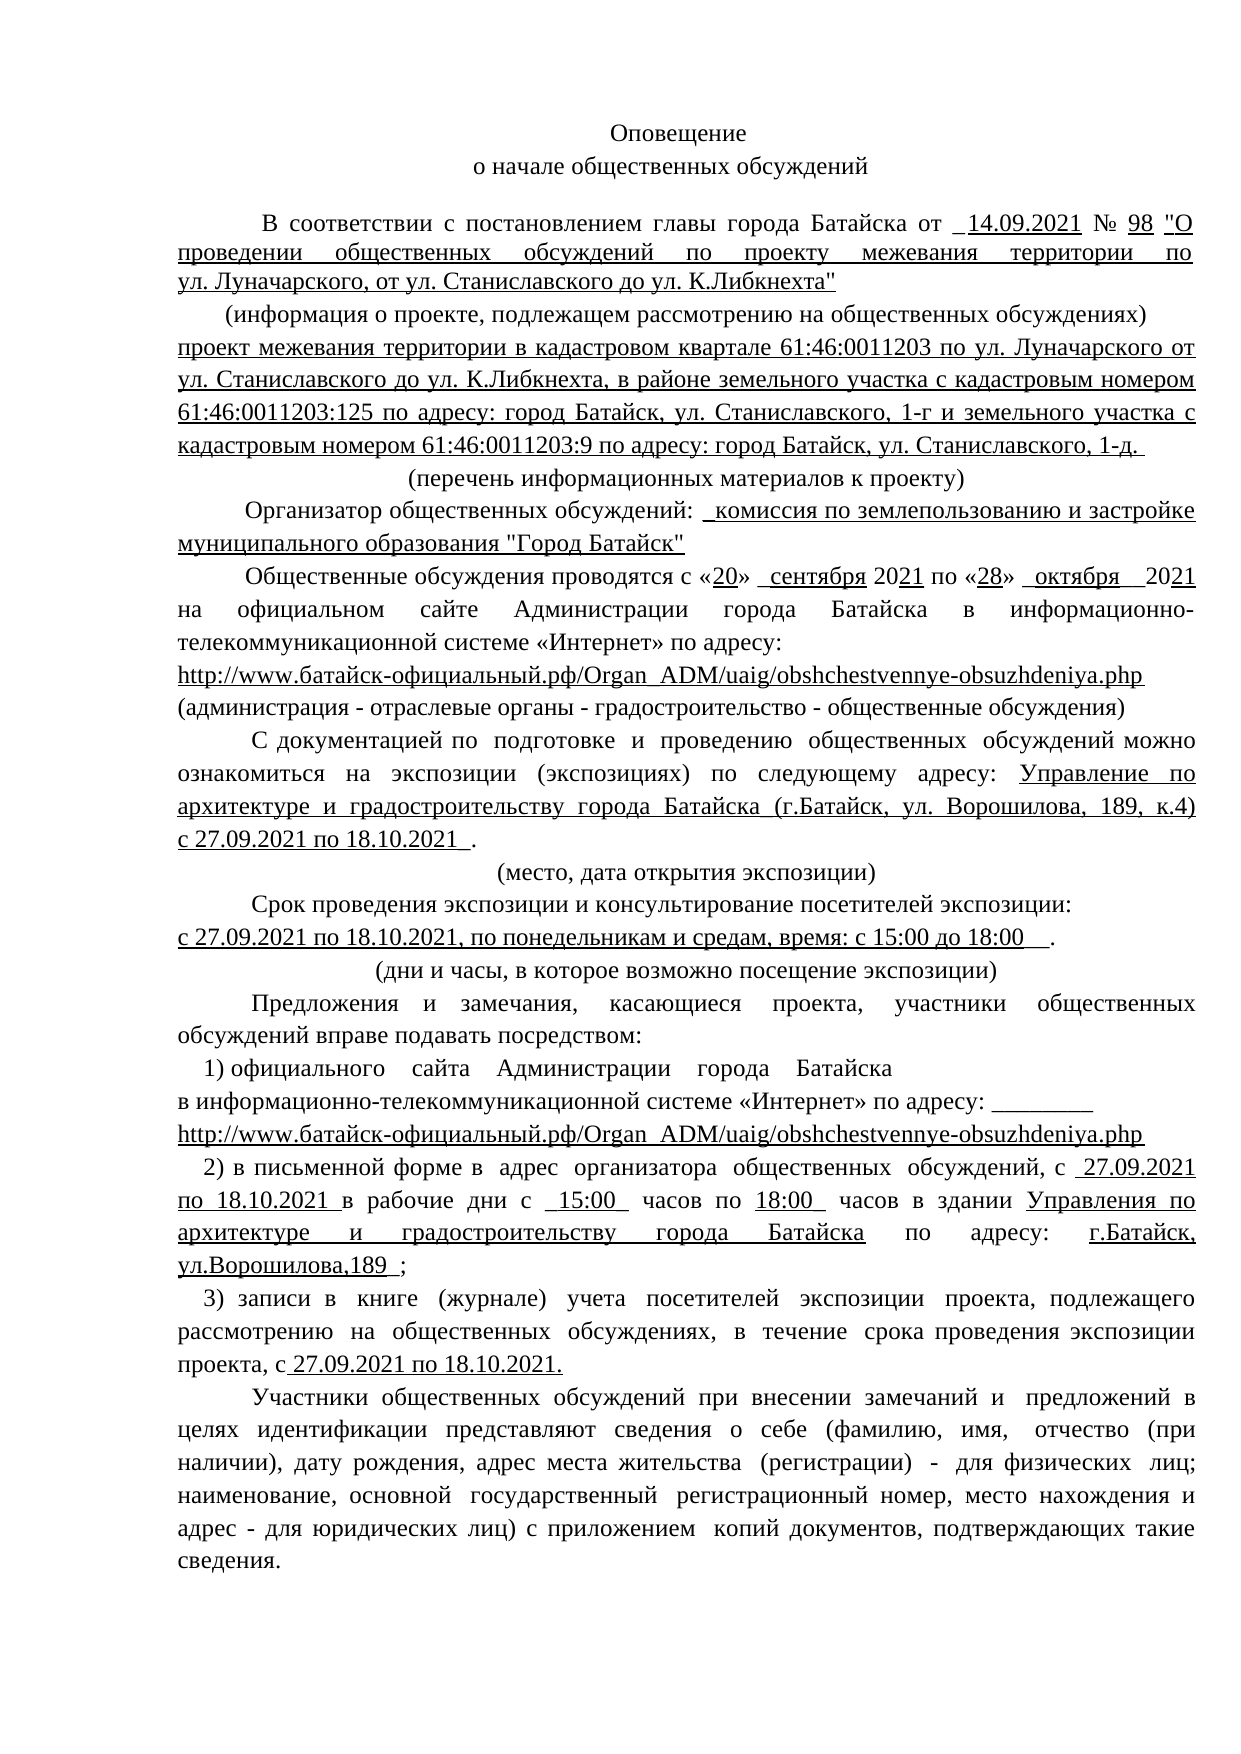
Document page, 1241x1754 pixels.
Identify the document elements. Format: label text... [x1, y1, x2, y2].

text 2) в письменной форме в адрес организатора общественных обсуждений, с 27.09.2021 по 18.10.2021 в рабочие дни с _15:00_ часов по 18:00_ часов в здании Управления по архитектуре и градостроительству города Батайска по адресу: г.Батайск, ул.Ворошилова,189_; [177, 1148, 1196, 1279]
text С документацией по подготовке и проведению общественных обсуждений можно ознакомиться на экспозиции (экспозициях) по следующему адресу: Управление по архитектуре и градостроительству города Батайска_(г.Батайск, ул. Ворошилова, 189, к.4) с 27.09.2021 по 18.10.2021_. [177, 817, 1196, 852]
text В соответствии с постановлением главы города Батайска от _14.09.2021 № 98 "О проведении общественных обсуждений по проекту межевания территории по ул. Луначарского, от ул. Станиславского до ул. К.Либкнехта" [177, 263, 1193, 295]
text http://www.батайск-официальный.рф/Organ_ADM/uaig/obshchestvennye-obsuzhdeniya.php [177, 656, 1196, 688]
text Участники общественных обсуждений при внесении замечаний и предложений в целях идентификации представляют сведения о себе (фамилию, имя, отчество (при наличии), дату рождения, адрес места жительства (регистрации) - для физических лиц; наименование, основной государственный регистрационный номер, место нахождения и адрес - для юридических лиц) с приложением копий документов, подтверждающих такие сведения. [177, 1377, 1196, 1574]
text в информационно-телекоммуникационной системе «Интернет» по адресу: ________ [177, 1082, 1196, 1115]
text В соответствии с постановлением главы города Батайска от _14.09.2021 № 98 "О проведении общественных обсуждений по проекту межевания территории по ул. Луначарского, от ул. Станиславского до ул. К.Либкнехта" [177, 180, 1193, 262]
text 1) официального сайта Администрации города Батайска [177, 1049, 1196, 1082]
text Предложения и замечания, касающиеся проекта, участники общественных обсуждений вправе подавать посредством: [177, 984, 1196, 1049]
text о начале общественных обсуждений [177, 147, 1196, 180]
text С документацией по подготовке и проведению общественных обсуждений можно ознакомиться на экспозиции (экспозициях) по следующему адресу: Управление по архитектуре и градостроительству города Батайска_(г.Батайск, ул. Ворошилова, 189, к.4) с 27.09.2021 по 18.10.2021_. [177, 721, 1196, 816]
text (перечень информационных материалов к проекту) [177, 459, 1196, 492]
text Срок проведения экспозиции и консультирование посетителей экспозиции: [177, 885, 1196, 918]
text проект межевания территории в кадастровом квартале 61:46:0011203 по ул. Луначарского от ул. Станиславского до ул. К.Либкнехта, в районе земельного участка с кадастровым номером 61:46:0011203:125 по адресу: город Батайск, ул. Станиславского, 1-г и земельного участка с кадастровым номером 61:46:0011203:9 по адресу: город Батайск, ул. Станиславского, 1-д. [177, 358, 1196, 389]
text проект межевания территории в кадастровом квартале 61:46:0011203 по ул. Луначарского от ул. Станиславского до ул. К.Либкнехта, в районе земельного участка с кадастровым номером 61:46:0011203:125 по адресу: город Батайск, ул. Станиславского, 1-г и земельного участка с кадастровым номером 61:46:0011203:9 по адресу: город Батайск, ул. Станиславского, 1-д. [177, 327, 1196, 357]
text Оповещение [177, 118, 1196, 147]
text Организатор общественных обсуждений: _комиссия по землепользованию и застройке муниципального образования "Город Батайск" [177, 492, 1196, 557]
text (место, дата открытия экспозиции) [177, 852, 1196, 885]
text проект межевания территории в кадастровом квартале 61:46:0011203 по ул. Луначарского от ул. Станиславского до ул. К.Либкнехта, в районе земельного участка с кадастровым номером 61:46:0011203:125 по адресу: город Батайск, ул. Станиславского, 1-г и земельного участка с кадастровым номером 61:46:0011203:9 по адресу: город Батайск, ул. Станиславского, 1-д. [177, 391, 1196, 422]
text (информация о проекте, подлежащем рассмотрению на общественных обсуждениях) [177, 295, 1196, 327]
text проект межевания территории в кадастровом квартале 61:46:0011203 по ул. Луначарского от ул. Станиславского до ул. К.Либкнехта, в районе земельного участка с кадастровым номером 61:46:0011203:125 по адресу: город Батайск, ул. Станиславского, 1-г и земельного участка с кадастровым номером 61:46:0011203:9 по адресу: город Батайск, ул. Станиславского, 1-д. [177, 423, 1196, 459]
text с 27.09.2021 по 18.10.2021, по понедельникам и средам, время: с 15:00 до 18:00__. [177, 918, 1196, 951]
text Общественные обсуждения проводятся с «20» _сентября 2021 по «28» _октября__2021 на официальном сайте Администрации города Батайска в информационно-телекоммуникационной системе «Интернет» по адресу: [177, 557, 1196, 656]
text (дни и часы, в которое возможно посещение экспозиции) [177, 951, 1196, 984]
text 3) записи в книге (журнале) учета посетителей экспозиции проекта, подлежащего рассмотрению на общественных обсуждениях, в течение срока проведения экспозиции проекта, с 27.09.2021 по 18.10.2021. [177, 1279, 1196, 1377]
text http://www.батайск-официальный.рф/Organ_ADM/uaig/obshchestvennye-obsuzhdeniya.php [177, 1115, 1196, 1148]
text (администрация - отраслевые органы - градостроительство - общественные обсуждения) [177, 688, 1196, 721]
